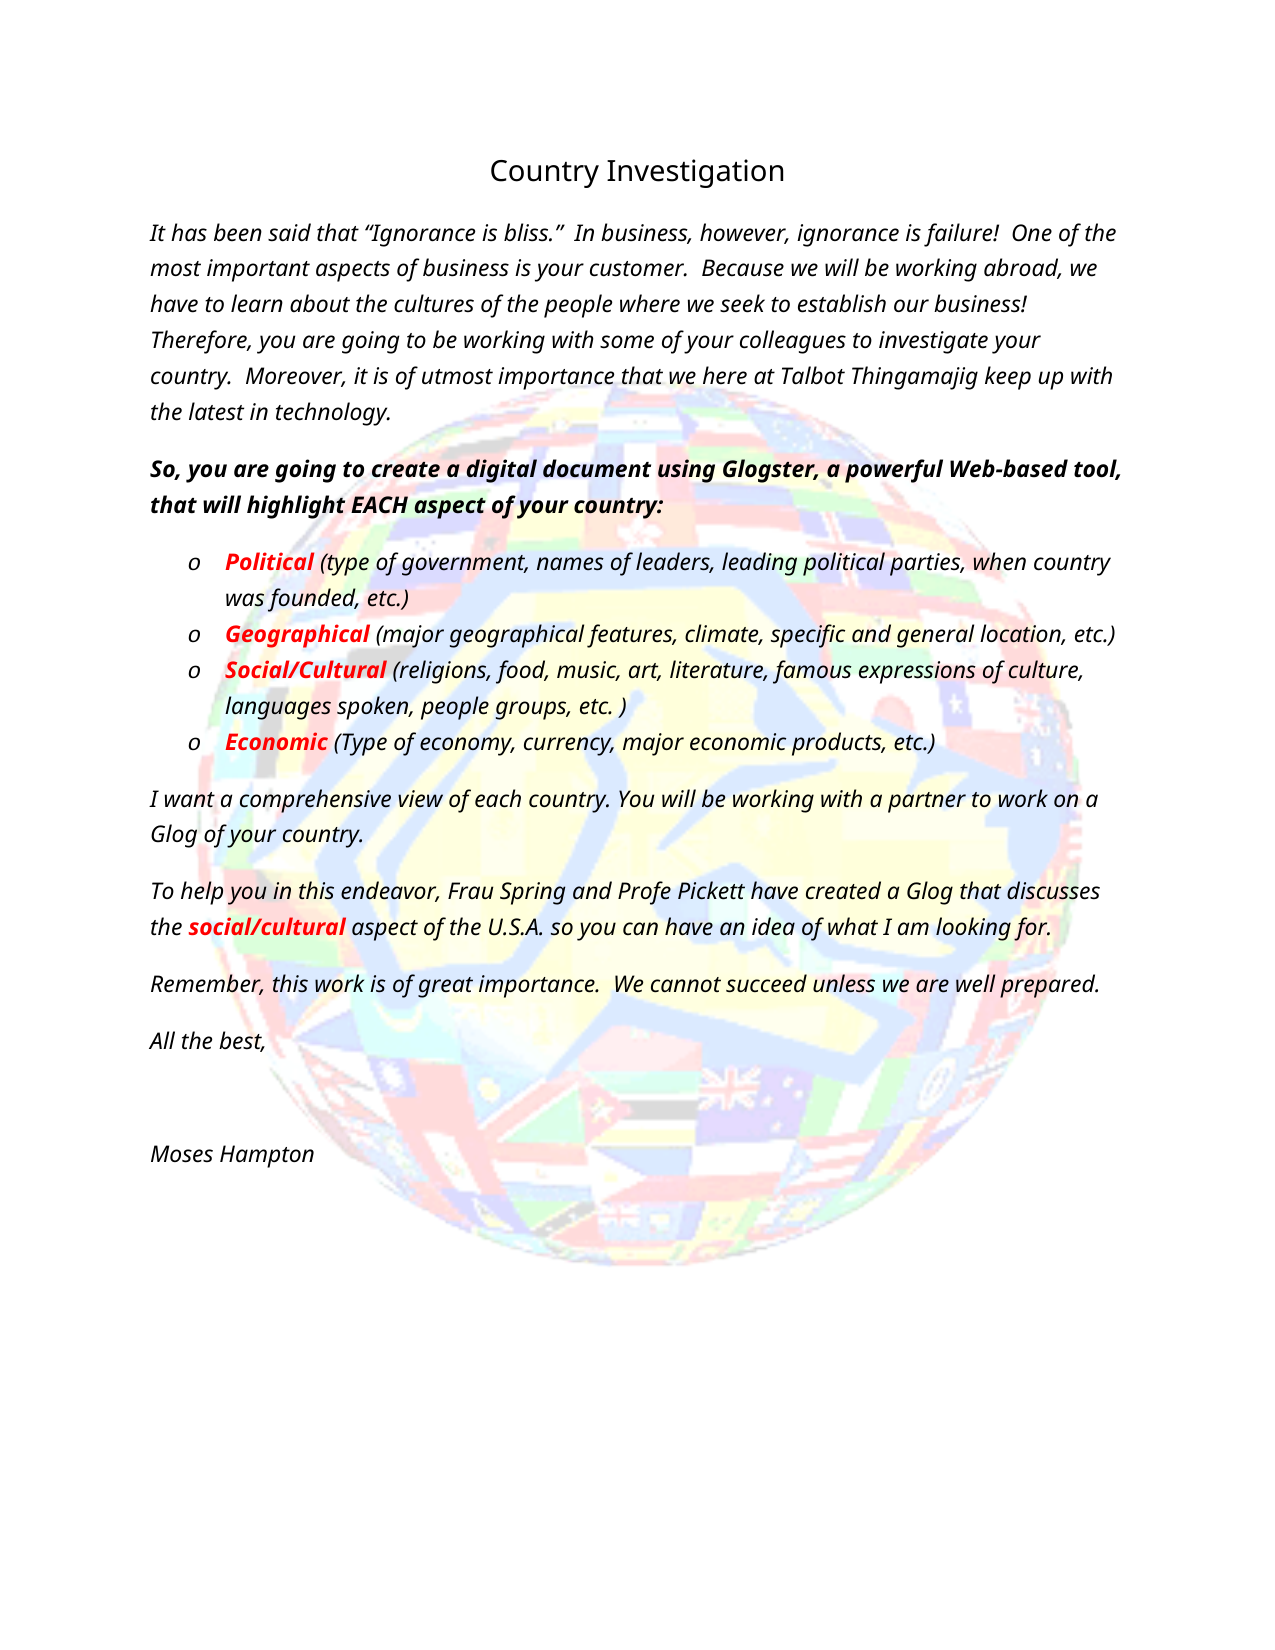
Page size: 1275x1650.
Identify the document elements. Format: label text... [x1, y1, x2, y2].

text To help you in this endeavor, Frau Spring and Profe Pickett have created a Glog that discusses the social/cultural aspect of the U.S.A. so you can have an idea of what I am looking for. [150, 875, 1125, 942]
list Geographical (major geographical features, climate, specific and general location, etc.) [187, 618, 1125, 649]
text Remember, this work is of great importance. We cannot succeed unless we are well prepared. [150, 968, 1125, 999]
text I want a comprehensive view of each country. You will be working with a partner to work on a Glog of your country. [150, 782, 1125, 850]
list Political (type of government, names of leaders, leading political parties, when country was founded, etc.) [187, 546, 1125, 613]
text Country Investigation [150, 150, 1125, 190]
text It has been said that “Ignorance is bliss.” In business, however, ignorance is failure! One of the most important aspects of business is your customer. Because we will be working abroad, we have to learn about the cultures of the people where we seek to establish our business! Therefore, you are going to be working with some of your colleagues to investigate your country. Moreover, it is of utmost importance that we here at Talbot Thingamajig keep up with the latest in technology. [150, 216, 1125, 427]
text All the best, [150, 1025, 1125, 1056]
text Moses Hampton [150, 1138, 1125, 1169]
list Social/Cultural (religions, food, music, art, literature, famous expressions of culture, languages spoken, people groups, etc. ) [187, 654, 1125, 721]
text So, you are going to create a digital document using Glogster, a powerful Web-based tool, that will highlight EACH aspect of your country: [150, 453, 1125, 520]
list Economic (Type of economy, currency, major economic products, etc.) [187, 726, 1125, 757]
